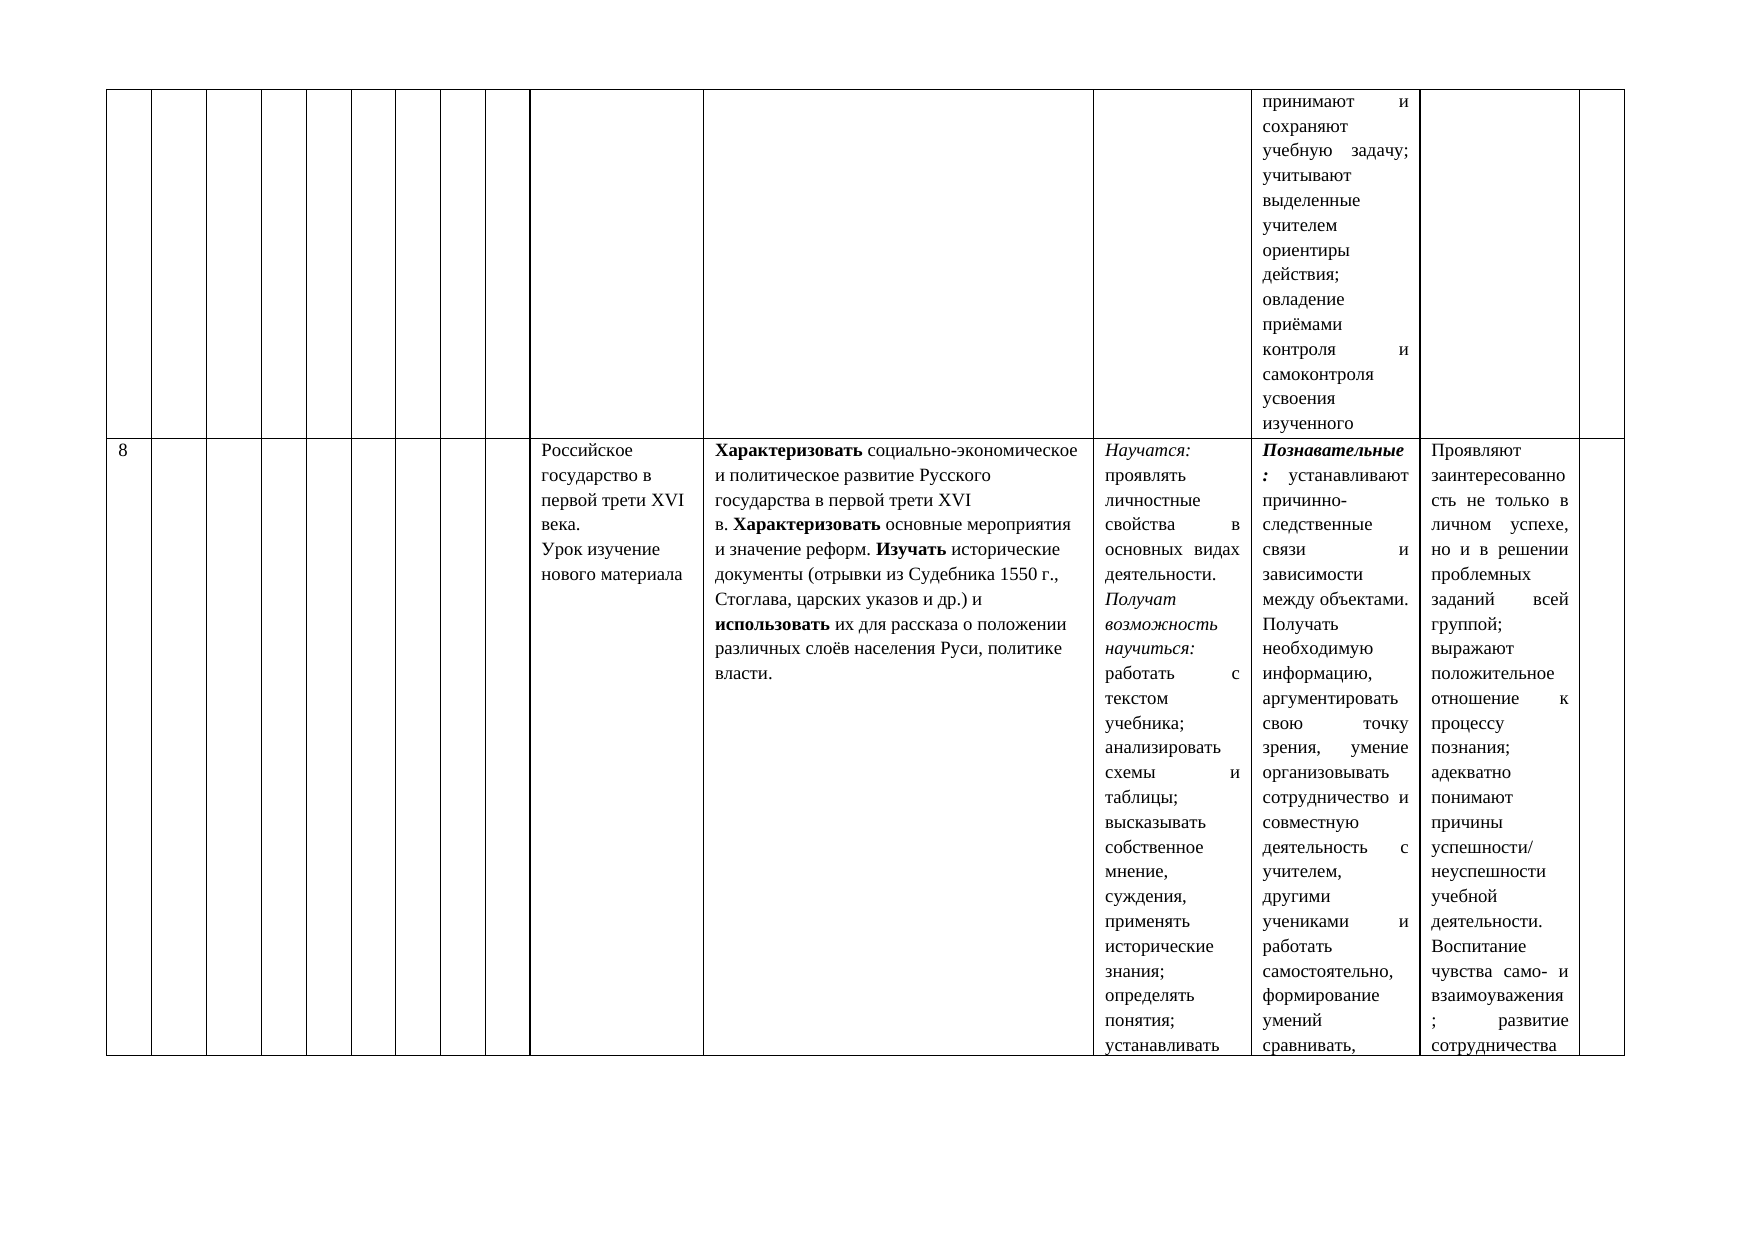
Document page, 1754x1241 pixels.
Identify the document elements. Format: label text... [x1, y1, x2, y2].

table_cell 7 [107, 90, 151, 438]
table_cell 8 [107, 439, 151, 1055]
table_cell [1252, 90, 1419, 438]
table_cell [207, 439, 261, 1055]
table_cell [1094, 439, 1251, 1055]
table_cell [1421, 90, 1579, 438]
table_cell [352, 90, 395, 438]
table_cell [1421, 439, 1579, 1055]
table_cell [486, 439, 529, 1055]
table_cell [152, 90, 206, 438]
table_cell [262, 90, 306, 438]
table_cell [396, 439, 440, 1055]
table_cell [531, 90, 703, 438]
table_cell [441, 439, 485, 1055]
table_cell [441, 90, 485, 438]
table_cell [1580, 90, 1624, 438]
table_cell [207, 90, 261, 438]
table_cell [1580, 439, 1624, 1055]
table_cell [531, 439, 703, 1055]
table_cell [152, 439, 206, 1055]
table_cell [1094, 90, 1251, 438]
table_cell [704, 90, 1093, 438]
table_cell [352, 439, 395, 1055]
table_cell [486, 90, 529, 438]
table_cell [704, 439, 1093, 1055]
table_cell [307, 90, 351, 438]
table_cell [307, 439, 351, 1055]
table_cell [262, 439, 306, 1055]
table_cell [396, 90, 440, 438]
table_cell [1252, 439, 1419, 1055]
